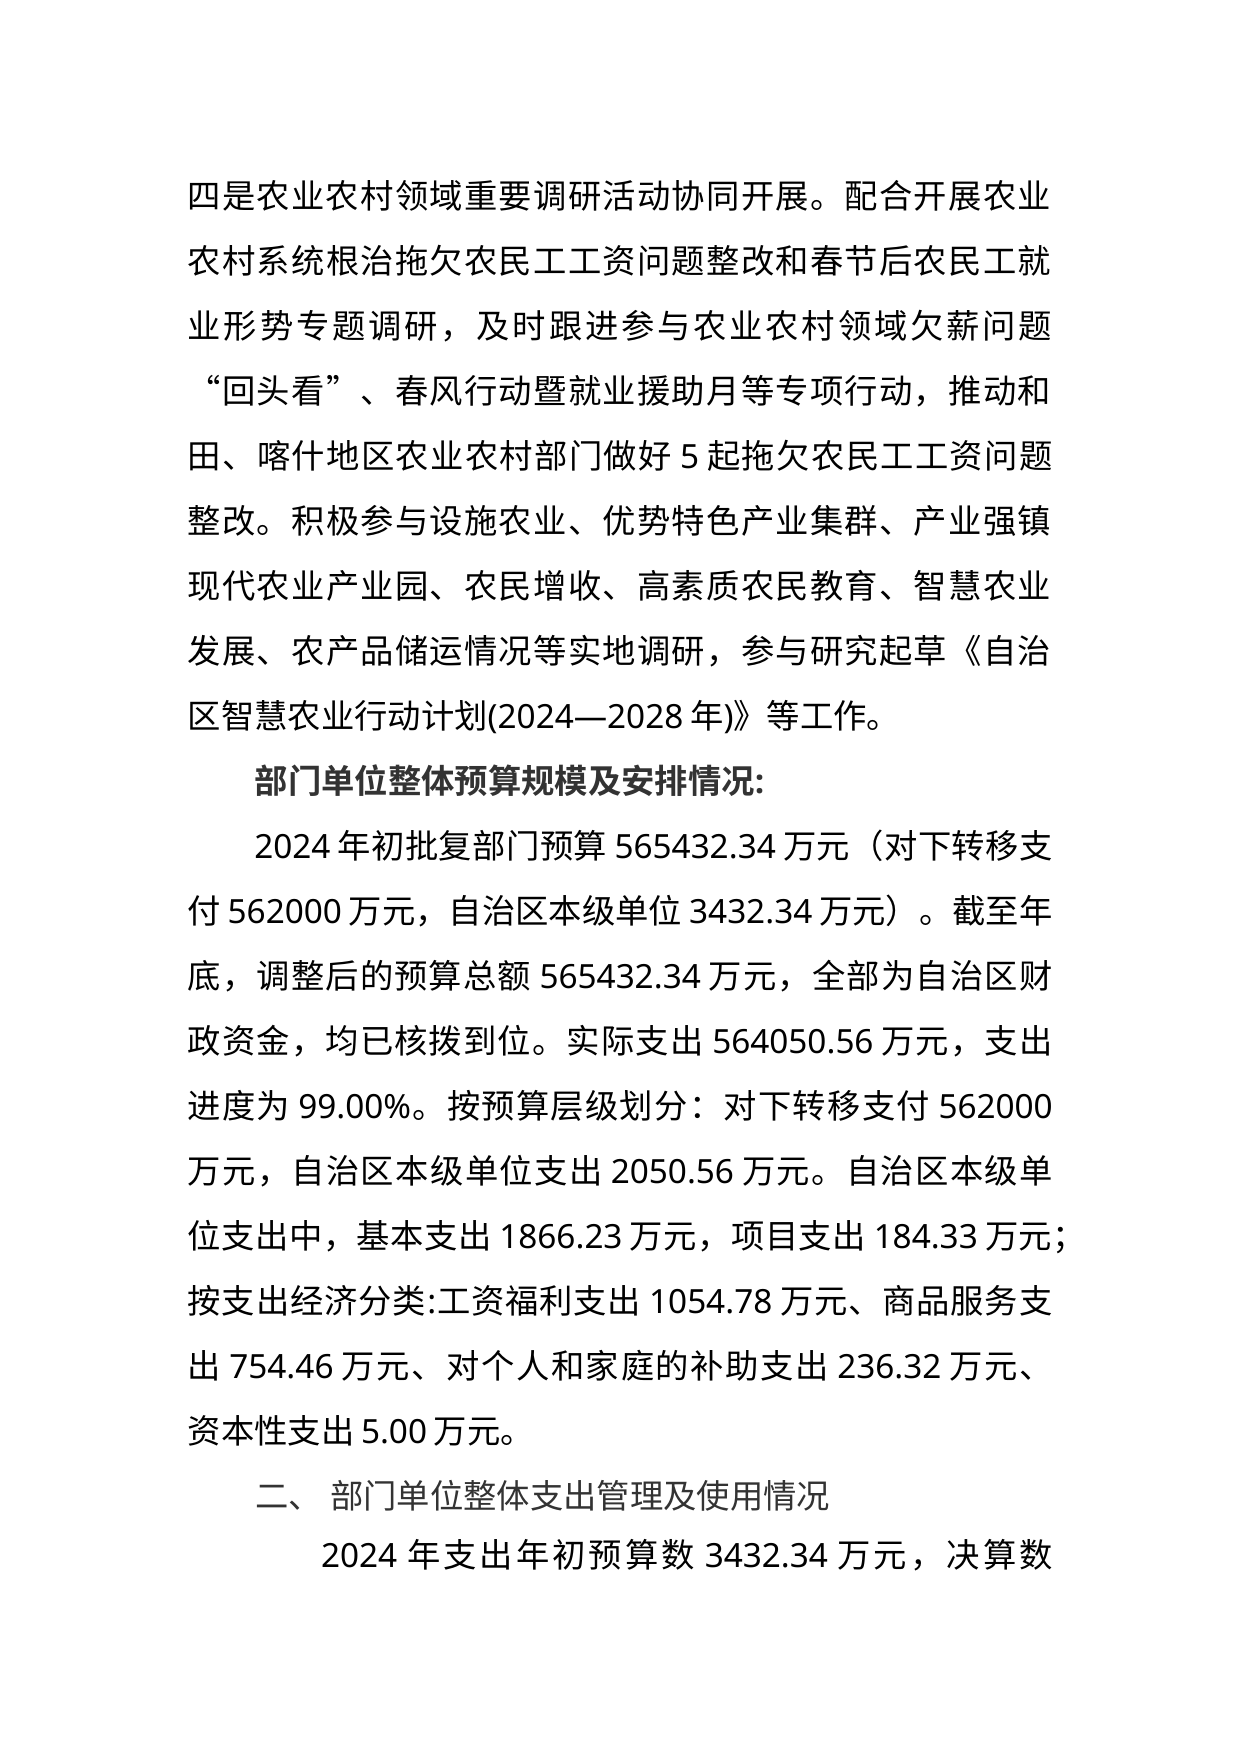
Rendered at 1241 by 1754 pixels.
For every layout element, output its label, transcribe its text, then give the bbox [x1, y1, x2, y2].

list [187, 162, 1053, 747]
text 2024年初批复部门预算565432.34万元（对下转移支付562000万元，自治区本级单位3432.34万元）。截至年底，调整后的预算总额565432.34万元，全部为自治区财政资金，均已核拨到位。实际支出564050.56万元，支出进度为99.00%。按预算层级划分：对下转移支付562000万元，自治区本级单位支出2050.56万元。自治区本级单位支出中，基本支出1866.23万元，项目支出184.33万元；按支出经济分类:工资福利支出1054.78万元、商品服务支出754.46万元、对个人和家庭的补助支出236.32万元、资本性支出5.00万元。 [187, 812, 1053, 1462]
list 部门单位整体支出管理及使用情况 [255, 1462, 1053, 1520]
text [187, 1520, 1053, 1585]
text 部门单位整体预算规模及安排情况: [187, 747, 1053, 812]
